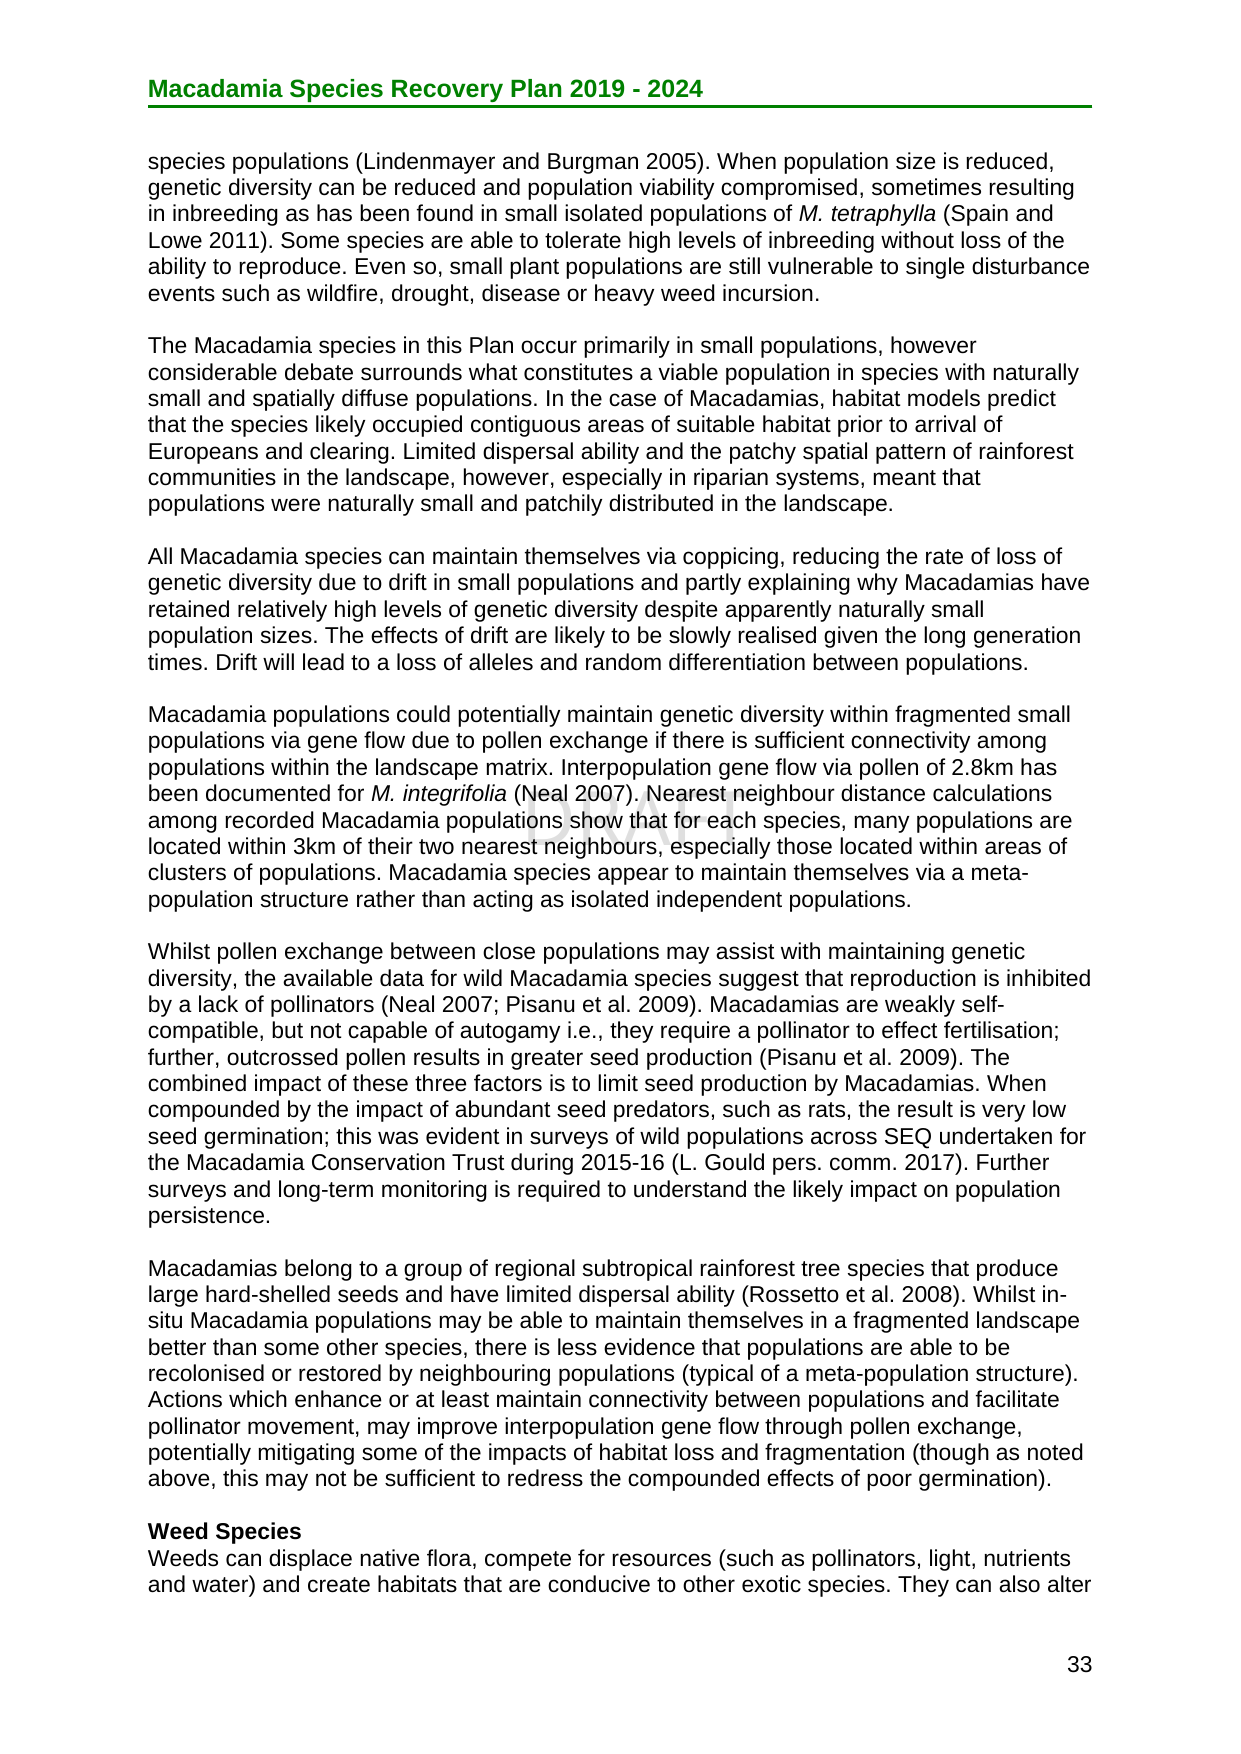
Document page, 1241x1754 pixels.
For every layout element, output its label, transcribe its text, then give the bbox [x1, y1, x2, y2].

text The Macadamia species in this Plan occur primarily in small populations, however considerable debate surrounds what constitutes a viable population in species with naturally small and spatially diffuse populations. In the case of Macadamias, habitat models predict that the species likely occupied contiguous areas of suitable habitat prior to arrival of Europeans and clearing. Limited dispersal ability and the patchy spatial pattern of rainforest communities in the landscape, however, especially in riparian systems, meant that populations were naturally small and patchily distributed in the landscape. [148, 332, 1092, 517]
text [148, 148, 1092, 306]
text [148, 1544, 1092, 1597]
text Macadamia populations could potentially maintain genetic diversity within fragmented small populations via gene flow due to pollen exchange if there is sufficient connectivity among populations within the landscape matrix. Interpopulation gene flow via pollen of 2.8km has been documented for M. integrifolia (Neal 2007). Nearest neighbour distance calculations among recorded Macadamia populations show that for each species, many populations are located within 3km of their two nearest neighbours, especially those located within areas of clusters of populations. Macadamia species appear to maintain themselves via a meta-population structure rather than acting as isolated independent populations. [148, 701, 1092, 912]
text All Macadamia species can maintain themselves via coppicing, reducing the rate of loss of genetic diversity due to drift in small populations and partly explaining why Macadamias have retained relatively high levels of genetic diversity despite apparently naturally small population sizes. The effects of drift are likely to be slowly realised given the long generation times. Drift will lead to a loss of alleles and random differentiation between populations. [148, 543, 1092, 675]
text Macadamias belong to a group of regional subtropical rainforest tree species that produce large hard-shelled seeds and have limited dispersal ability (Rossetto et al. 2008). Whilst in-situ Macadamia populations may be able to maintain themselves in a fragmented landscape better than some other species, there is less evidence that populations are able to be recolonised or restored by neighbouring populations (typical of a meta-population structure). Actions which enhance or at least maintain connectivity between populations and facilitate pollinator movement, may improve interpopulation gene flow through pollen exchange, potentially mitigating some of the impacts of habitat loss and fragmentation (though as noted above, this may not be sufficient to redress the compounded effects of poor germination). [148, 1254, 1092, 1492]
subtitle Weed Species [148, 1518, 1092, 1544]
text Whilst pollen exchange between close populations may assist with maintaining genetic diversity, the available data for wild Macadamia species suggest that reproduction is inhibited by a lack of pollinators (Neal 2007; Pisanu et al. 2009). Macadamias are weakly self-compatible, but not capable of autogamy i.e., they require a pollinator to effect fertilisation; further, outcrossed pollen results in greater seed production (Pisanu et al. 2009). The combined impact of these three factors is to limit seed production by Macadamias. When compounded by the impact of abundant seed predators, such as rats, the result is very low seed germination; this was evident in surveys of wild populations across SEQ undertaken for the Macadamia Conservation Trust during 2015-16 (L. Gould pers. comm. 2017). Further surveys and long-term monitoring is required to understand the likely impact on population persistence. [148, 938, 1092, 1228]
